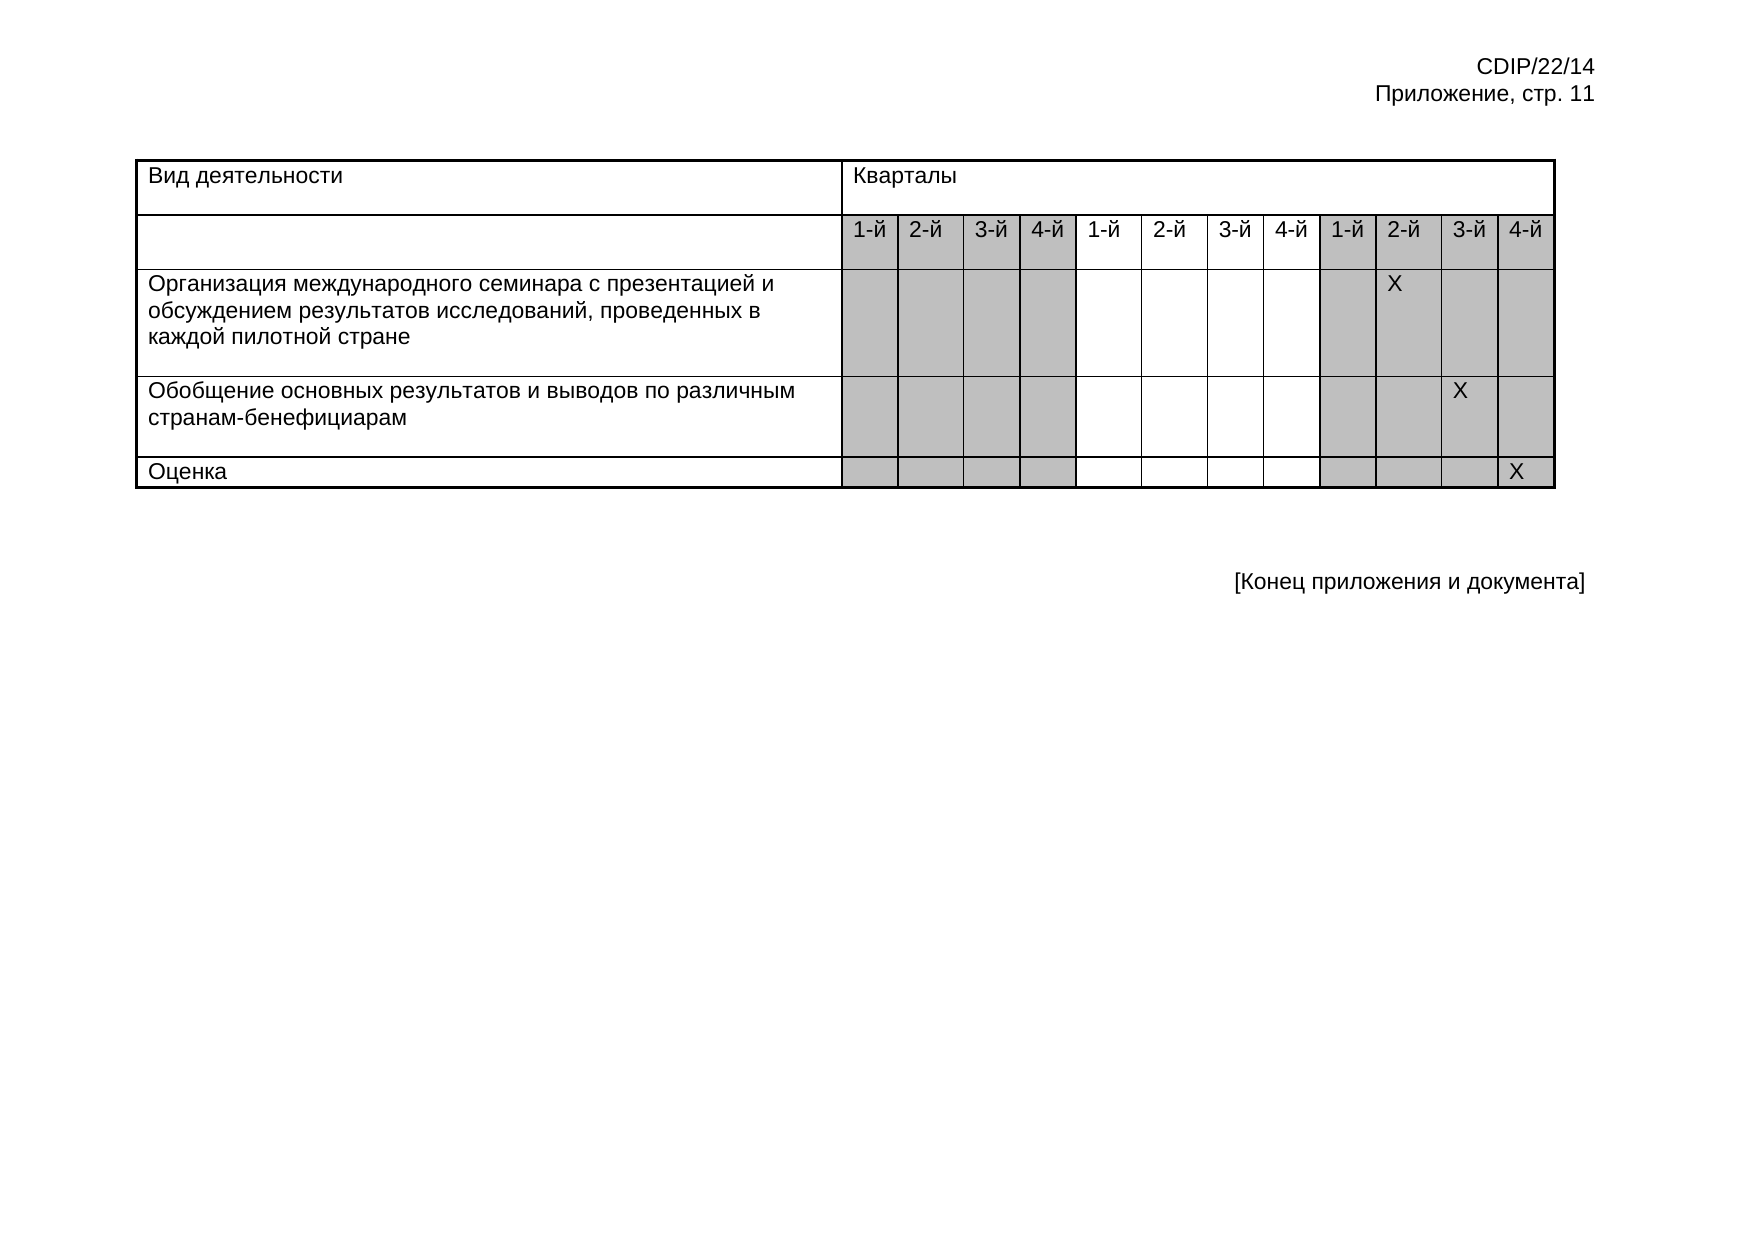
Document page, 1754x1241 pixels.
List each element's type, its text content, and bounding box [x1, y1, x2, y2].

table_cell 4-й [1499, 216, 1553, 269]
table_header Вид деятельности [138, 162, 841, 214]
table_cell [1077, 377, 1141, 456]
table_cell [1208, 377, 1263, 456]
table_cell [1142, 377, 1207, 456]
table_cell 3-й [964, 216, 1019, 269]
table_cell X [1442, 377, 1497, 456]
table_cell [1264, 270, 1319, 376]
table_cell [1442, 270, 1497, 376]
table_cell Организация международного семинара с презентацией и обсуждением результатов исследований, проведенных в каждой пилотной стране [138, 270, 841, 376]
table_cell [843, 270, 897, 376]
table_cell Оценка [138, 458, 841, 486]
table_cell X [1377, 270, 1441, 376]
table_cell [843, 458, 897, 486]
table_cell [1077, 270, 1141, 376]
table_cell [964, 458, 1019, 486]
table_cell [1077, 458, 1141, 486]
table_cell [138, 216, 841, 269]
table_cell [1208, 270, 1263, 376]
table_cell [1142, 270, 1207, 376]
text [Конец приложения и документа] [724, 568, 1585, 594]
table_cell [1377, 458, 1441, 486]
table_cell 1-й [843, 216, 897, 269]
table_cell [964, 377, 1019, 456]
table_cell [1021, 270, 1075, 376]
table_cell [1321, 458, 1375, 486]
table_cell Обобщение основных результатов и выводов по различным странам-бенефициарам [138, 377, 841, 456]
table_cell 4-й [1264, 216, 1319, 269]
table_header Кварталы [843, 162, 1553, 214]
table_cell [1142, 458, 1207, 486]
table_cell [1021, 377, 1075, 456]
table_cell 2-й [1377, 216, 1441, 269]
table_cell [1208, 458, 1263, 486]
table_cell [899, 458, 963, 486]
table_cell [1264, 377, 1319, 456]
table_cell 1-й [1321, 216, 1375, 269]
table_cell [1499, 377, 1553, 456]
table_cell 2-й [1142, 216, 1207, 269]
table_cell 1-й [1077, 216, 1141, 269]
table_cell [899, 377, 963, 456]
table_cell [1021, 458, 1075, 486]
table_cell [843, 377, 897, 456]
table_cell 2-й [899, 216, 963, 269]
table_cell [1377, 377, 1441, 456]
table_cell [1499, 270, 1553, 376]
table_cell [1321, 377, 1375, 456]
table_cell [1442, 458, 1497, 486]
table_cell [964, 270, 1019, 376]
table_cell [1321, 270, 1375, 376]
table_cell [899, 270, 963, 376]
table_cell 3-й [1208, 216, 1263, 269]
table_cell 4-й [1021, 216, 1075, 269]
table_cell [1264, 458, 1319, 486]
table_cell 3-й [1442, 216, 1497, 269]
table_cell X [1499, 458, 1553, 486]
